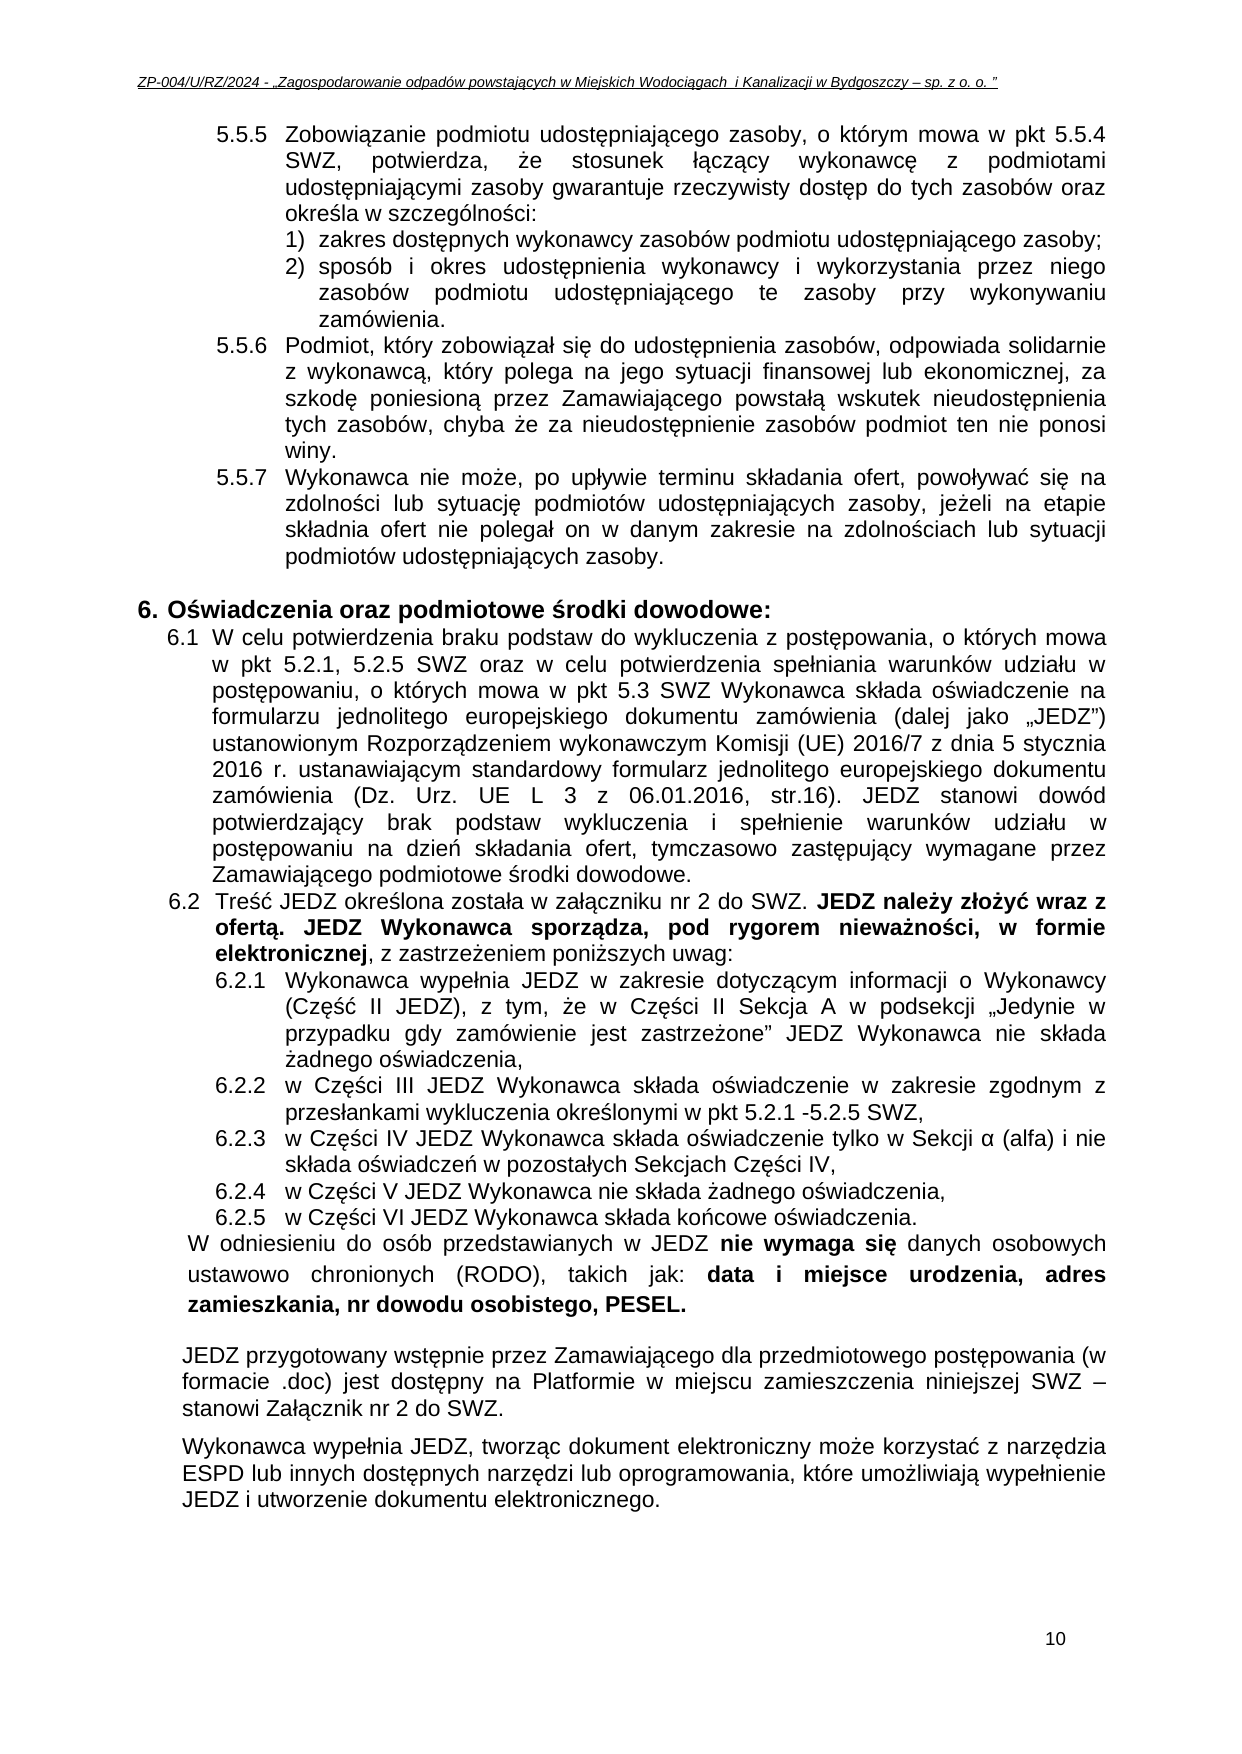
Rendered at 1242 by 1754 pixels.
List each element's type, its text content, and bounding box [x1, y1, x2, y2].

list W odniesieniu do osób przedstawianych w JEDZ nie wymaga się danych osobowych ustawowo chronionych (RODO), takich jak: data i miejsce urodzenia, adres zamieszkania, nr dowodu osobistego, PESEL. [187, 1230, 1107, 1317]
list W celu potwierdzenia braku podstaw do wykluczenia z postępowania, o których mowa w pkt 5.2.1, 5.2.5 SWZ oraz w celu potwierdzenia spełniania warunków udziału w postępowaniu, o których mowa w pkt 5.3 SWZ Wykonawca składa oświadczenie na formularzu jednolitego europejskiego dokumentu zamówienia (dalej jako „JEDZ”) ustanowionym Rozporządzeniem wykonawczym Komisji (UE) 2016/7 z dnia 5 stycznia 2016 r. ustanawiającym standardowy formularz jednolitego europejskiego dokumentu zamówienia (Dz. Urz. UE L 3 z 06.01.2016, str.16). JEDZ stanowi dowód potwierdzający brak podstaw wykluczenia i spełnienie warunków udziału w postępowaniu na dzień składania ofert, tymczasowo zastępujący wymagane przez Zamawiającego podmiotowe środki dowodowe. [167, 624, 1107, 888]
text JEDZ przygotowany wstępnie przez Zamawiającego dla przedmiotowego postępowania (w formacie .doc) jest dostępny na Platformie w miejscu zamieszczenia niniejszej SWZ – stanowi Załącznik nr 2 do SWZ. [182, 1342, 1107, 1421]
list sposób i okres udostępnienia wykonawcy i wykorzystania przez niego zasobów podmiotu udostępniającego te zasoby przy wykonywaniu zamówienia. [285, 253, 1107, 332]
list Wykonawca nie może, po upływie terminu składania ofert, powoływać się na zdolności lub sytuację podmiotów udostępniających zasoby, jeżeli na etapie składnia ofert nie polegał on w danym zakresie na zdolnościach lub sytuacji podmiotów udostępniających zasoby. [216, 464, 1107, 569]
list zakres dostępnych wykonawcy zasobów podmiotu udostępniającego zasoby; [285, 226, 1107, 253]
text Wykonawca wypełnia JEDZ, tworząc dokument elektroniczny może korzystać z narzędzia ESPD lub innych dostępnych narzędzi lub oprogramowania, które umożliwiają wypełnienie JEDZ i utworzenie dokumentu elektronicznego. [182, 1433, 1107, 1512]
list Podmiot, który zobowiązał się do udostępnienia zasobów, odpowiada solidarnie z wykonawcą, który polega na jego sytuacji finansowej lub ekonomicznej, za szkodę poniesioną przez Zamawiającego powstałą wskutek nieudostępnienia tych zasobów, chyba że za nieudostępnienie zasobów podmiot ten nie ponosi winy. [216, 332, 1107, 464]
list w Części IV JEDZ Wykonawca składa oświadczenie tylko w Sekcji α (alfa) i nie składa oświadczeń w pozostałych Sekcjach Części IV, [215, 1125, 1107, 1178]
list Oświadczenia oraz podmiotowe środki dowodowe: [137, 595, 1107, 624]
list w Części V JEDZ Wykonawca nie składa żadnego oświadczenia, [215, 1178, 1107, 1204]
list Wykonawca wypełnia JEDZ w zakresie dotyczącym informacji o Wykonawcy (Część II JEDZ), z tym, że w Części II Sekcja A w podsekcji „Jedynie w przypadku gdy zamówienie jest zastrzeżone” JEDZ Wykonawca nie składa żadnego oświadczenia, [215, 967, 1107, 1072]
list Treść JEDZ określona została w załączniku nr 2 do SWZ. JEDZ należy złożyć wraz z ofertą. JEDZ Wykonawca sporządza, pod rygorem nieważności, w formie elektronicznej, z zastrzeżeniem poniższych uwag: [168, 888, 1107, 967]
list Zobowiązanie podmiotu udostępniającego zasoby, o którym mowa w pkt 5.5.4 SWZ, potwierdza, że stosunek łączący wykonawcę z podmiotami udostępniającymi zasoby gwarantuje rzeczywisty dostęp do tych zasobów oraz określa w szczególności: [216, 121, 1107, 226]
list w Części III JEDZ Wykonawca składa oświadczenie w zakresie zgodnym z przesłankami wykluczenia określonymi w pkt 5.2.1 -5.2.5 SWZ, [215, 1072, 1107, 1125]
list w Części VI JEDZ Wykonawca składa końcowe oświadczenia. [215, 1204, 1107, 1230]
